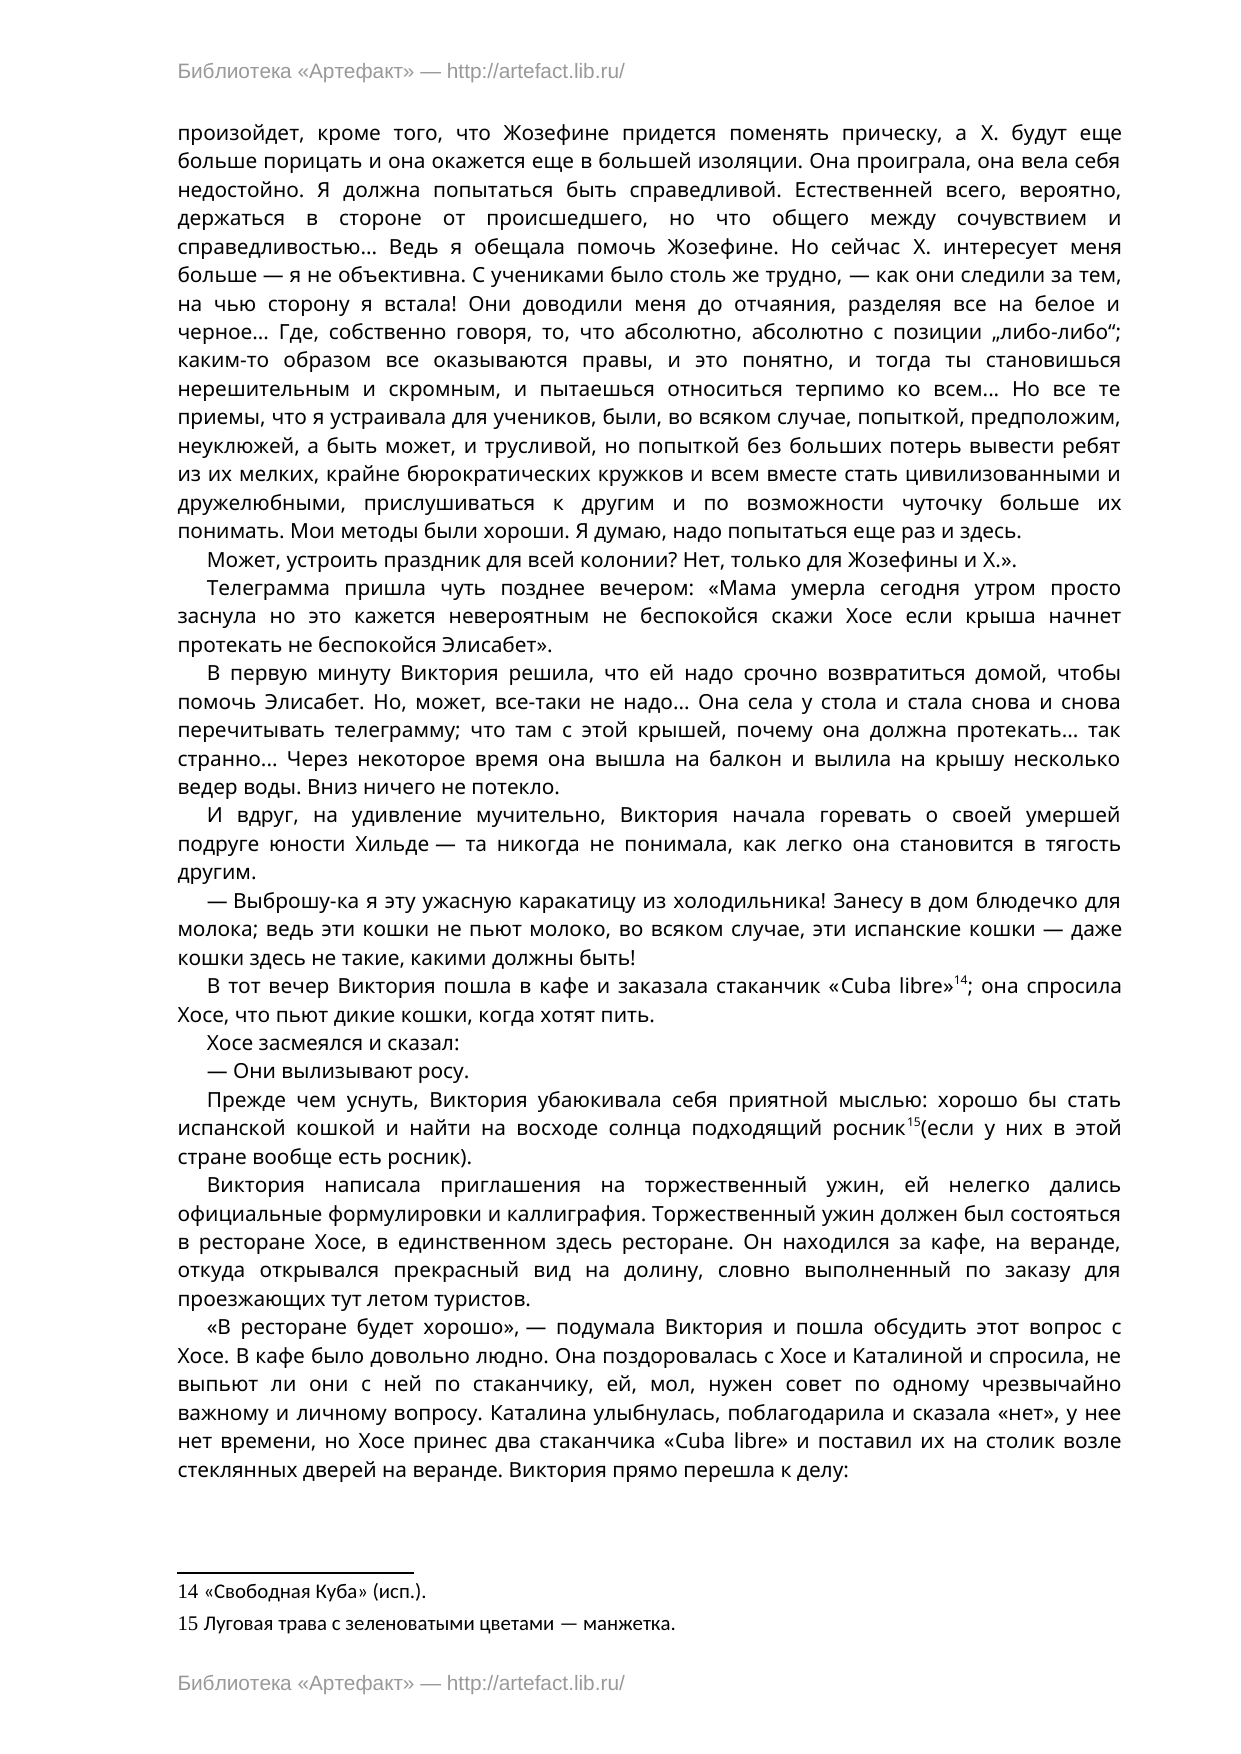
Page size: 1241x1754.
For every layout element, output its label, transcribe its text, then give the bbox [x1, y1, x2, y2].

text Телеграмма пришла чуть позднее вечером: «Мама умерла сегодня утром просто заснула но это кажется невероятным не беспокойся скажи Хосе если крыша начнет протекать не беспокойся Элисабет». [177, 573, 1122, 658]
text — Они вылизывают росу. [177, 1057, 1122, 1085]
text В первую минуту Виктория решила, что ей надо срочно возвратиться домой, чтобы помочь Элисабет. Но, может, все-таки не надо... Она села у стола и стала снова и снова перечитывать телеграмму; что там с этой крышей, почему она должна протекать... так странно... Через некоторое время она вышла на балкон и вылила на крышу несколько ведер воды. Вниз ничего не потекло. [177, 658, 1122, 801]
text «В ресторане будет хорошо», — подумала Виктория и пошла обсудить этот вопрос с Хосе. В кафе было довольно людно. Она поздоровалась с Хосе и Каталиной и спросила, не выпьют ли они с ней по стаканчику, ей, мол, нужен совет по одному чрезвычайно важному и личному вопросу. Каталина улыбнулась, поблагодарила и сказала «нет», у нее нет времени, но Хосе принес два стаканчика «Cuba libre» и поставил их на столик возле стеклянных дверей на веранде. Виктория прямо перешла к делу: [177, 1312, 1122, 1483]
text Прежде чем уснуть, Виктория убаюкивала себя приятной мыслью: хорошо бы стать испанской кошкой и найти на восходе солнца подходящий росник(если у них в этой стране вообще есть росник). [177, 1085, 1122, 1170]
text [177, 118, 1122, 545]
text Может, устроить праздник для всей колонии? Нет, только для Жозефины и X.». [177, 545, 1122, 573]
text В тот вечер Виктория пошла в кафе и заказала стаканчик «Cuba libre»; она спросила Хосе, что пьют дикие кошки, когда хотят пить. [177, 971, 1122, 1028]
text И вдруг, на удивление мучительно, Виктория начала горевать о своей умершей подруге юности Хильде — та никогда не понимала, как легко она становится в тягость другим. [177, 801, 1122, 886]
text — Выброшу-ка я эту ужасную каракатицу из холодильника! Занесу в дом блюдечко для молока; ведь эти кошки не пьют молоко, во всяком случае, эти испанские кошки — даже кошки здесь не такие, какими должны быть! [177, 886, 1122, 971]
text Виктория написала приглашения на торжественный ужин, ей нелегко дались официальные формулировки и каллиграфия. Торжественный ужин должен был состояться в ресторане Хосе, в единственном здесь ресторане. Он находился за кафе, на веранде, откуда открывался прекрасный вид на долину, словно выполненный по заказу для проезжающих тут летом туристов. [177, 1170, 1122, 1312]
text Хосе засмеялся и сказал: [177, 1028, 1122, 1057]
